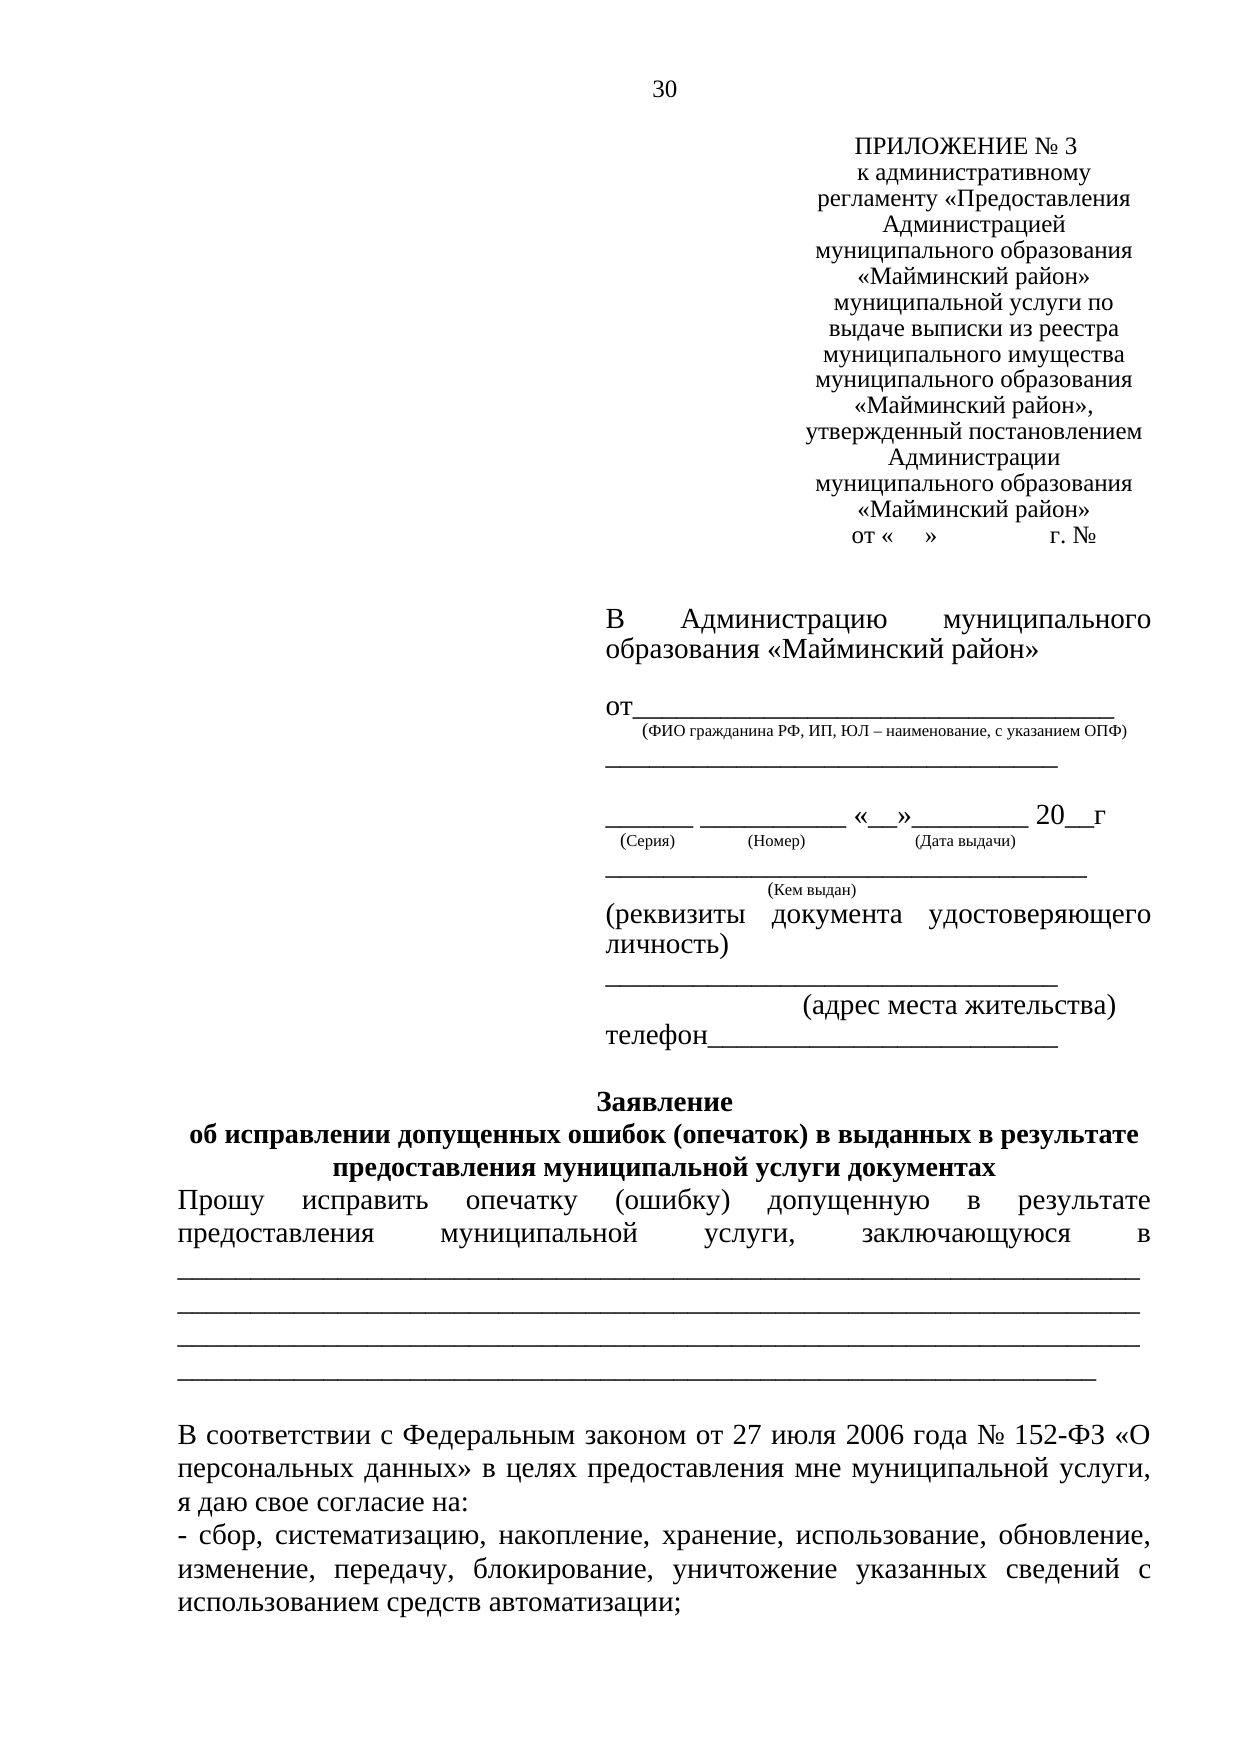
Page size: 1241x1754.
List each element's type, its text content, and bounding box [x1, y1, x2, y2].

text телефон________________________ [605, 1020, 1152, 1050]
text (реквизиты документа удостоверяющего личность) [605, 899, 1152, 960]
text (ФИО гражданина РФ, ИП, ЮЛ – наименование, с указанием ОПФ) [605, 721, 1152, 740]
text от « » г. № [796, 523, 1152, 549]
text об исправлении допущенных ошибок (опечаток) в выданных в результате предоставления муниципальной услуги документах [177, 1117, 1152, 1182]
text (Кем выдан) [753, 880, 1152, 899]
text - сбор, систематизацию, накопление, хранение, использование, обновление, изменение, передачу, блокирование, уничтожение указанных сведений с использованием средств автоматизации; [177, 1517, 1152, 1618]
text В Администрацию муниципального образования «Майминский район» [605, 605, 1152, 665]
text ПРИЛОЖЕНИЕ № 3 [767, 131, 1152, 160]
text _______________________________ [605, 740, 1152, 771]
text В соответствии с Федеральным законом от 27 июля 2006 года № 152-ФЗ «О персональных данных» в целях предоставления мне муниципальной услуги, я даю свое согласие на: [177, 1417, 1152, 1517]
text (Серия) (Номер) (Дата выдачи) [605, 831, 1152, 850]
text ______ __________ «__»________ 20__г [605, 801, 1152, 831]
text _______________________________ [605, 960, 1152, 990]
text от_________________________________ [605, 691, 1152, 721]
text Прошу исправить опечатку (ошибку) допущенную в результате предоставления муниципальной услуги, заключающуюся в _____________________________________________________________________________________________________________________________________________________________________________________________________________________________________________________________________ [177, 1182, 1152, 1383]
text Заявление [177, 1084, 1152, 1117]
text к административному регламенту «Предоставления Администрацией муниципального образования «Майминский район» муниципальной услуги по выдаче выписки из реестра муниципального имущества муниципального образования «Майминский район», утвержденный постановлением Администрации муниципального образования «Майминский район» [796, 160, 1152, 523]
text (адрес места жительства) [605, 990, 1152, 1020]
text _________________________________ [605, 850, 1152, 880]
